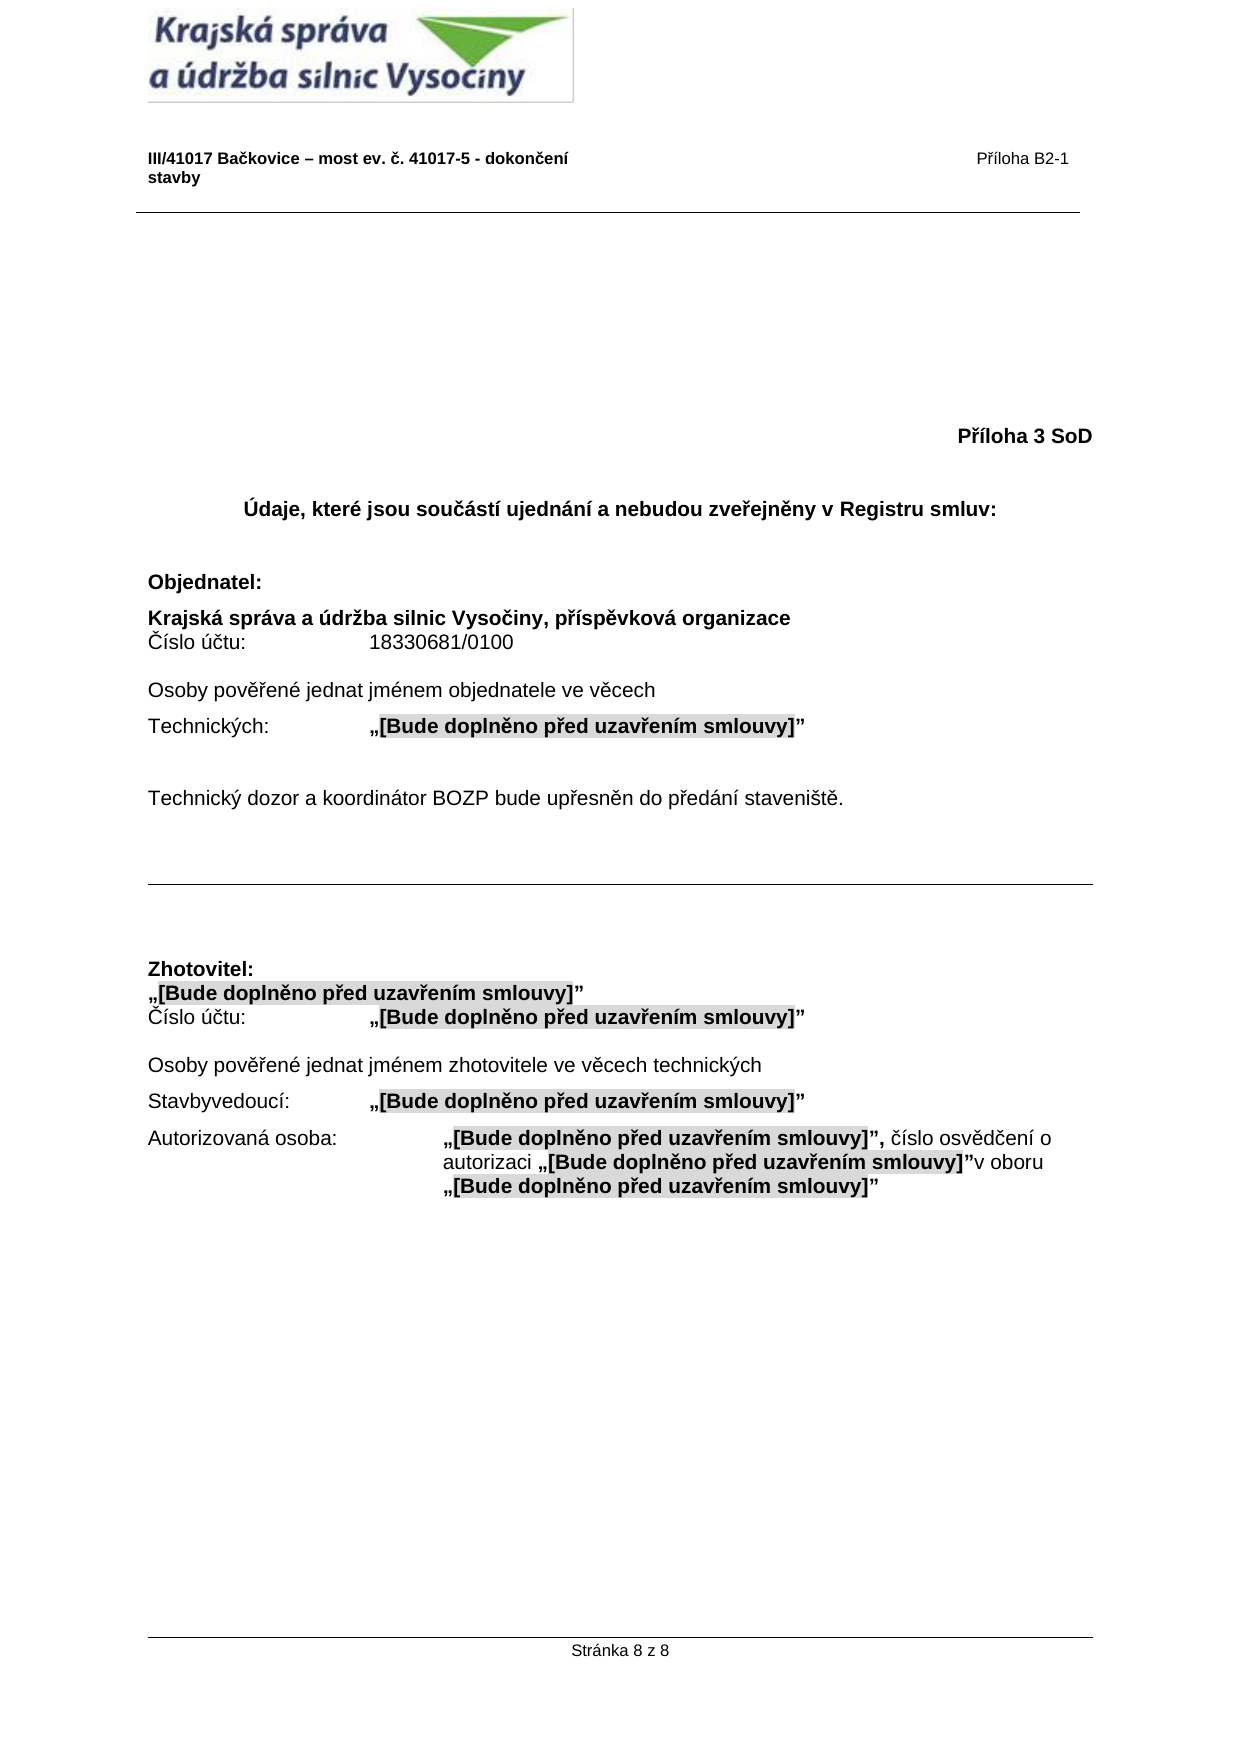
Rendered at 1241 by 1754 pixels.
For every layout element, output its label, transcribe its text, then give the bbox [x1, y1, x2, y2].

text Číslo účtu: „[Bude doplněno před uzavřením smlouvy]” [795, 1005, 1093, 1029]
text Krajská správa a údržba silnic Vysočiny, příspěvková organizace [148, 606, 1093, 630]
text Číslo účtu: „[Bude doplněno před uzavřením smlouvy]” [148, 1005, 379, 1029]
text Technický dozor a koordinátor BOZP bude upřesněn do předání staveniště. [148, 786, 1093, 810]
text Autorizovaná osoba: „[Bude doplněno před uzavřením smlouvy]”, číslo osvědčení o autorizaci „[Bude doplněno před uzavřením smlouvy]”v oboru „[Bude doplněno před uzavřením smlouvy]” [148, 1126, 548, 1198]
text Stavbyvedoucí: „[Bude doplněno před uzavřením smlouvy]” [795, 1089, 1093, 1113]
picture [147, 8, 574, 104]
text „[Bude doplněno před uzavřením smlouvy]” [573, 981, 1093, 1005]
text Autorizovaná osoba: „[Bude doplněno před uzavřením smlouvy]”, číslo osvědčení o autorizaci „[Bude doplněno před uzavřením smlouvy]”v oboru „[Bude doplněno před uzavřením smlouvy]” [868, 1126, 1093, 1198]
text Osoby pověřené jednat jménem zhotovitele ve věcech technických [148, 1053, 1093, 1077]
text Zhotovitel: [148, 957, 1093, 981]
text Číslo účtu: 18330681/0100 [148, 630, 1093, 654]
text Objednatel: [148, 569, 1093, 593]
text Osoby pověřené jednat jménem objednatele ve věcech [148, 678, 1093, 702]
text Technických: „[Bude doplněno před uzavřením smlouvy]” [148, 714, 379, 738]
text Technických: „[Bude doplněno před uzavřením smlouvy]” [795, 714, 1093, 738]
text Stavbyvedoucí: „[Bude doplněno před uzavřením smlouvy]” [148, 1089, 379, 1113]
text Příloha 3 SoD [148, 424, 1093, 448]
text Údaje, které jsou součástí ujednání a nebudou zveřejněny v Registru smluv: [148, 497, 1093, 521]
